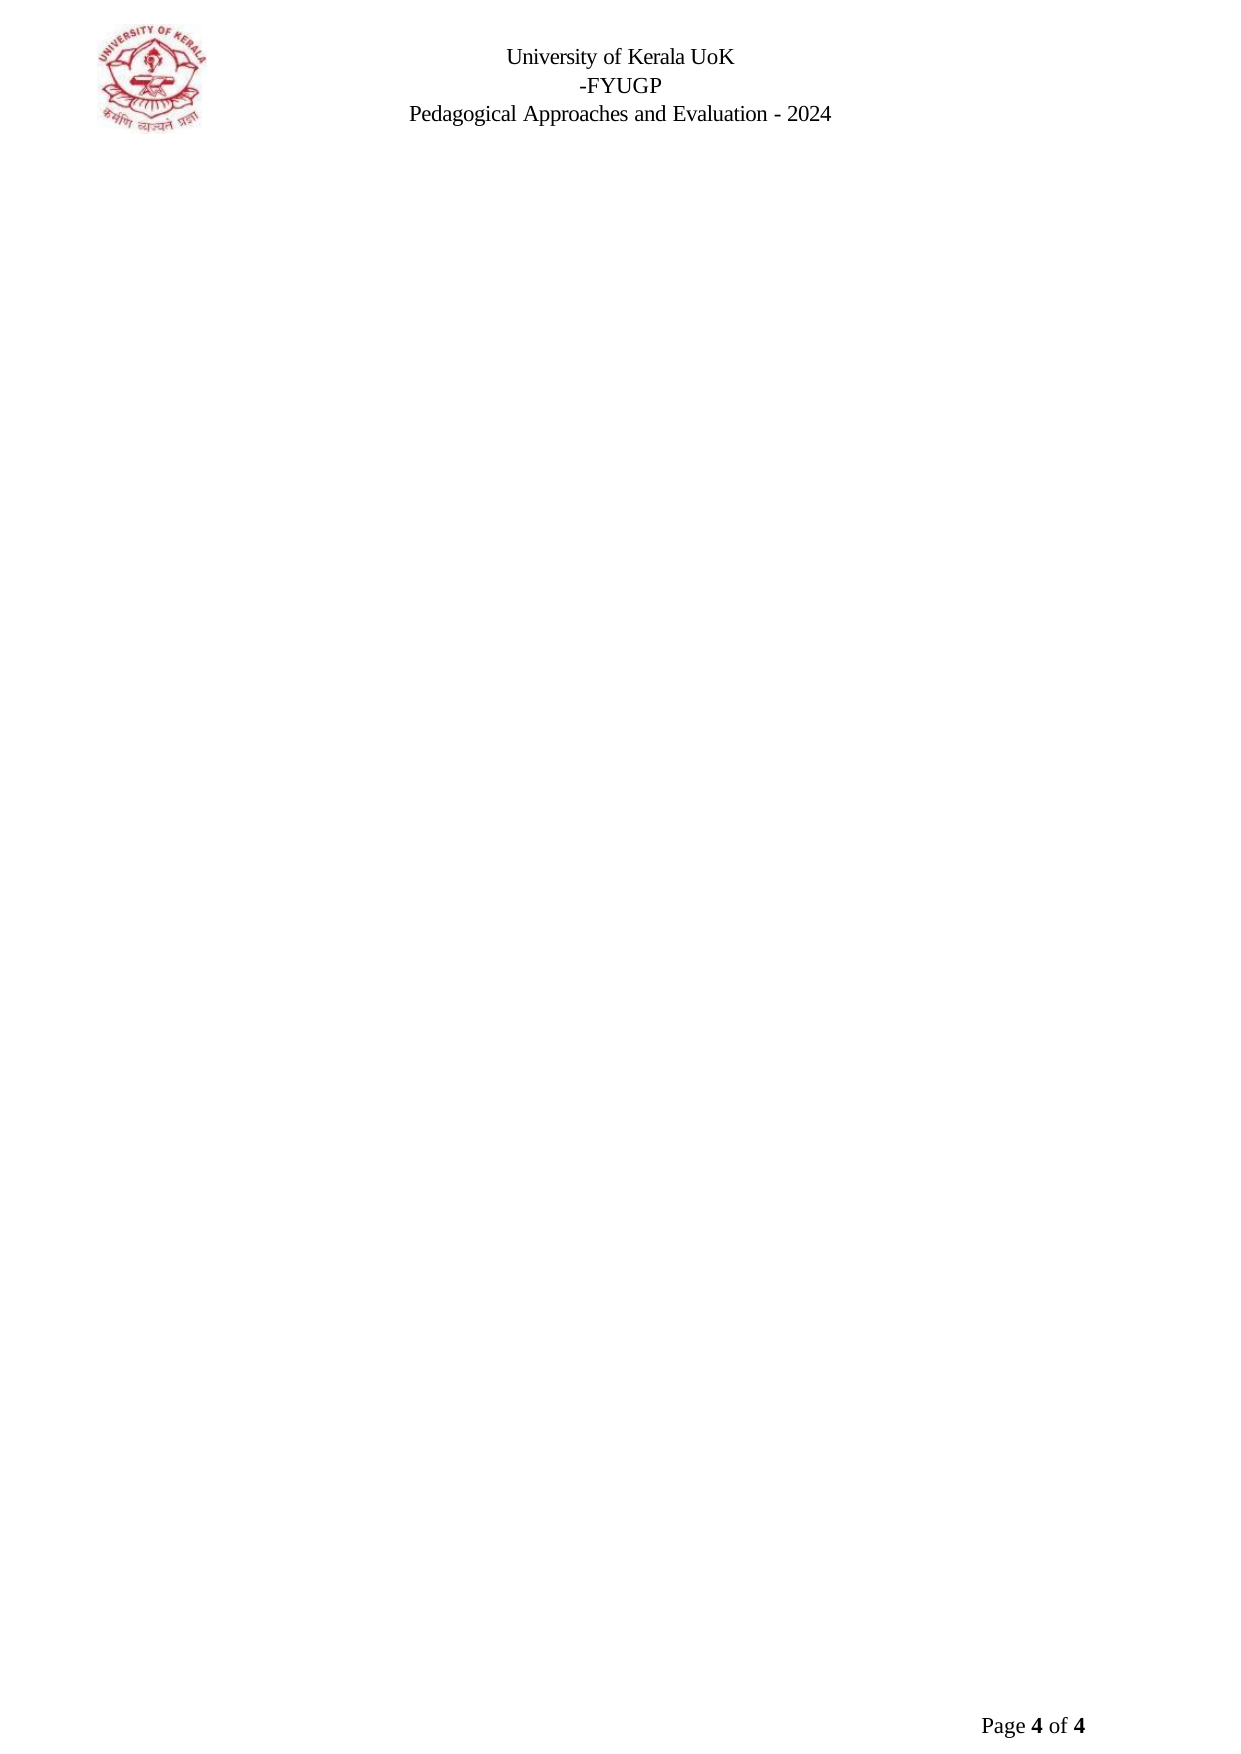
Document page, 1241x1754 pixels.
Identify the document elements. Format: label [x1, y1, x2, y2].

picture [97, 24, 207, 134]
